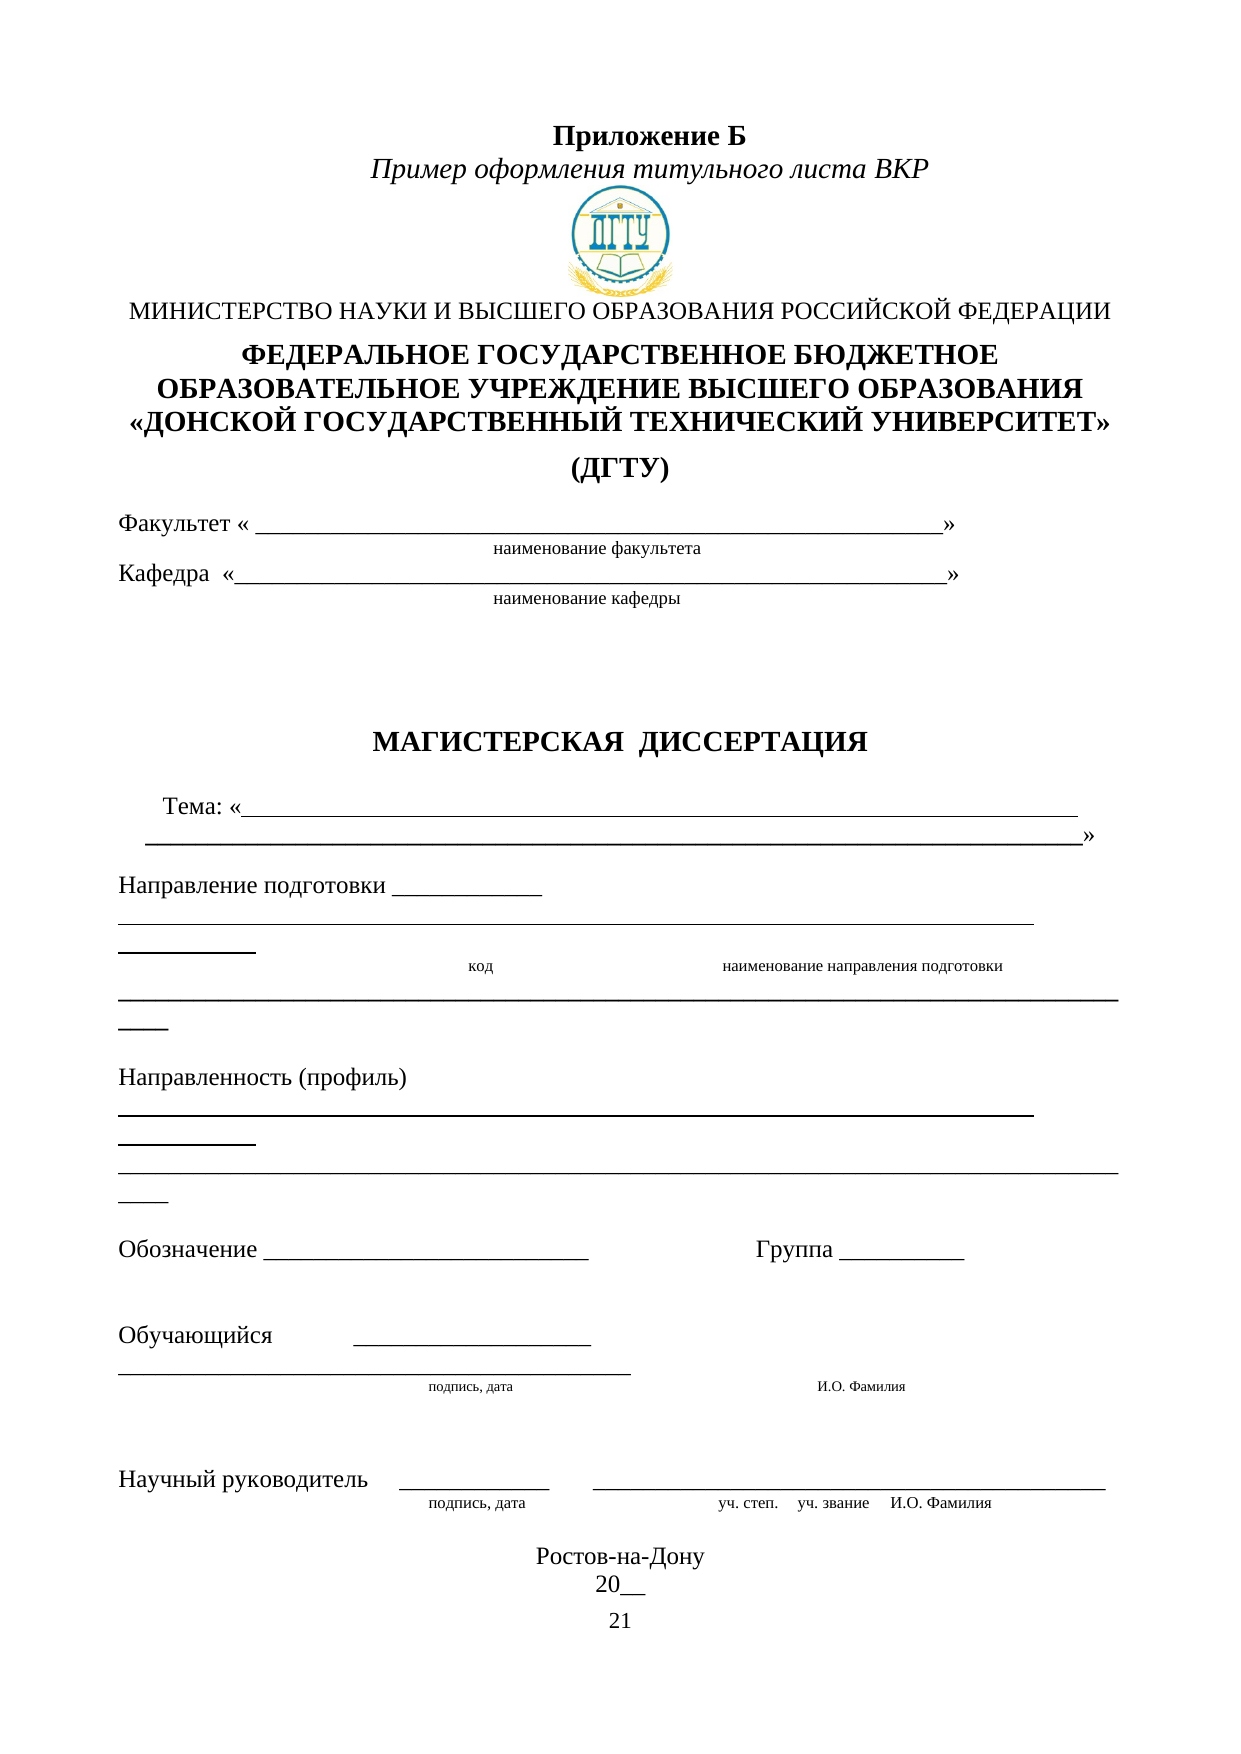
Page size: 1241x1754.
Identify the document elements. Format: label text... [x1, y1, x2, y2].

text Пример оформления титульного листа ВКР [118, 152, 1122, 185]
text Обучающийся ___________________ _________________________________________ [118, 1320, 1122, 1378]
text код наименование направления подготовки [118, 956, 1122, 975]
text Обозначение __________________________ Группа __________ [118, 1234, 1122, 1263]
text наименование факультета [118, 537, 1122, 558]
text ____________________________________________________________________________________ [118, 1148, 1122, 1205]
text МАГИСТЕРСКАЯ ДИССЕРТАЦИЯ [118, 724, 1122, 757]
text Направленность (профиль) ___________ [118, 1062, 1122, 1148]
text Кафедра «_________________________________________________________» [118, 558, 1122, 587]
picture [567, 185, 673, 297]
text ____________________________________________________________________________________ [118, 975, 1122, 1033]
text МИНИСТЕРСТВО НАУКИ И ВЫСШЕГО ОБРАЗОВАНИЯ РОССИЙСКОЙ ФЕДЕРАЦИИ [118, 296, 1122, 325]
text «ДОНСКОЙ ГОСУДАРСТВЕННЫЙ ТЕХНИЧЕСКИЙ УНИВЕРСИТЕТ» [118, 404, 1122, 438]
subtitle Приложение Б [118, 118, 1122, 152]
text Факультет « _______________________________________________________» [118, 508, 1122, 537]
text подпись, дата уч. степ. уч. звание И.О. Фамилия [118, 1493, 1122, 1512]
text ___________________________________________________________________________» [118, 819, 1122, 848]
text наименование кафедры [118, 587, 1122, 609]
text 20__ [118, 1569, 1122, 1598]
text подпись, дата И.О. Фамилия [118, 1378, 1122, 1407]
text ОБРАЗОВАТЕЛЬНОЕ УЧРЕЖДЕНИЕ ВЫСШЕГО ОБРАЗОВАНИЯ [118, 371, 1122, 404]
text (ДГТУ) [118, 451, 1122, 484]
text Тема: « [118, 791, 1122, 819]
text Ростов-на-Дону [118, 1541, 1122, 1569]
text ФЕДЕРАЛЬНОЕ ГОСУДАРСТВЕННОЕ БЮДЖЕТНОЕ [118, 337, 1122, 371]
text Научный руководитель ____________ _________________________________________ [118, 1464, 1122, 1493]
text Направление подготовки ____________ ___________ [118, 870, 1122, 956]
